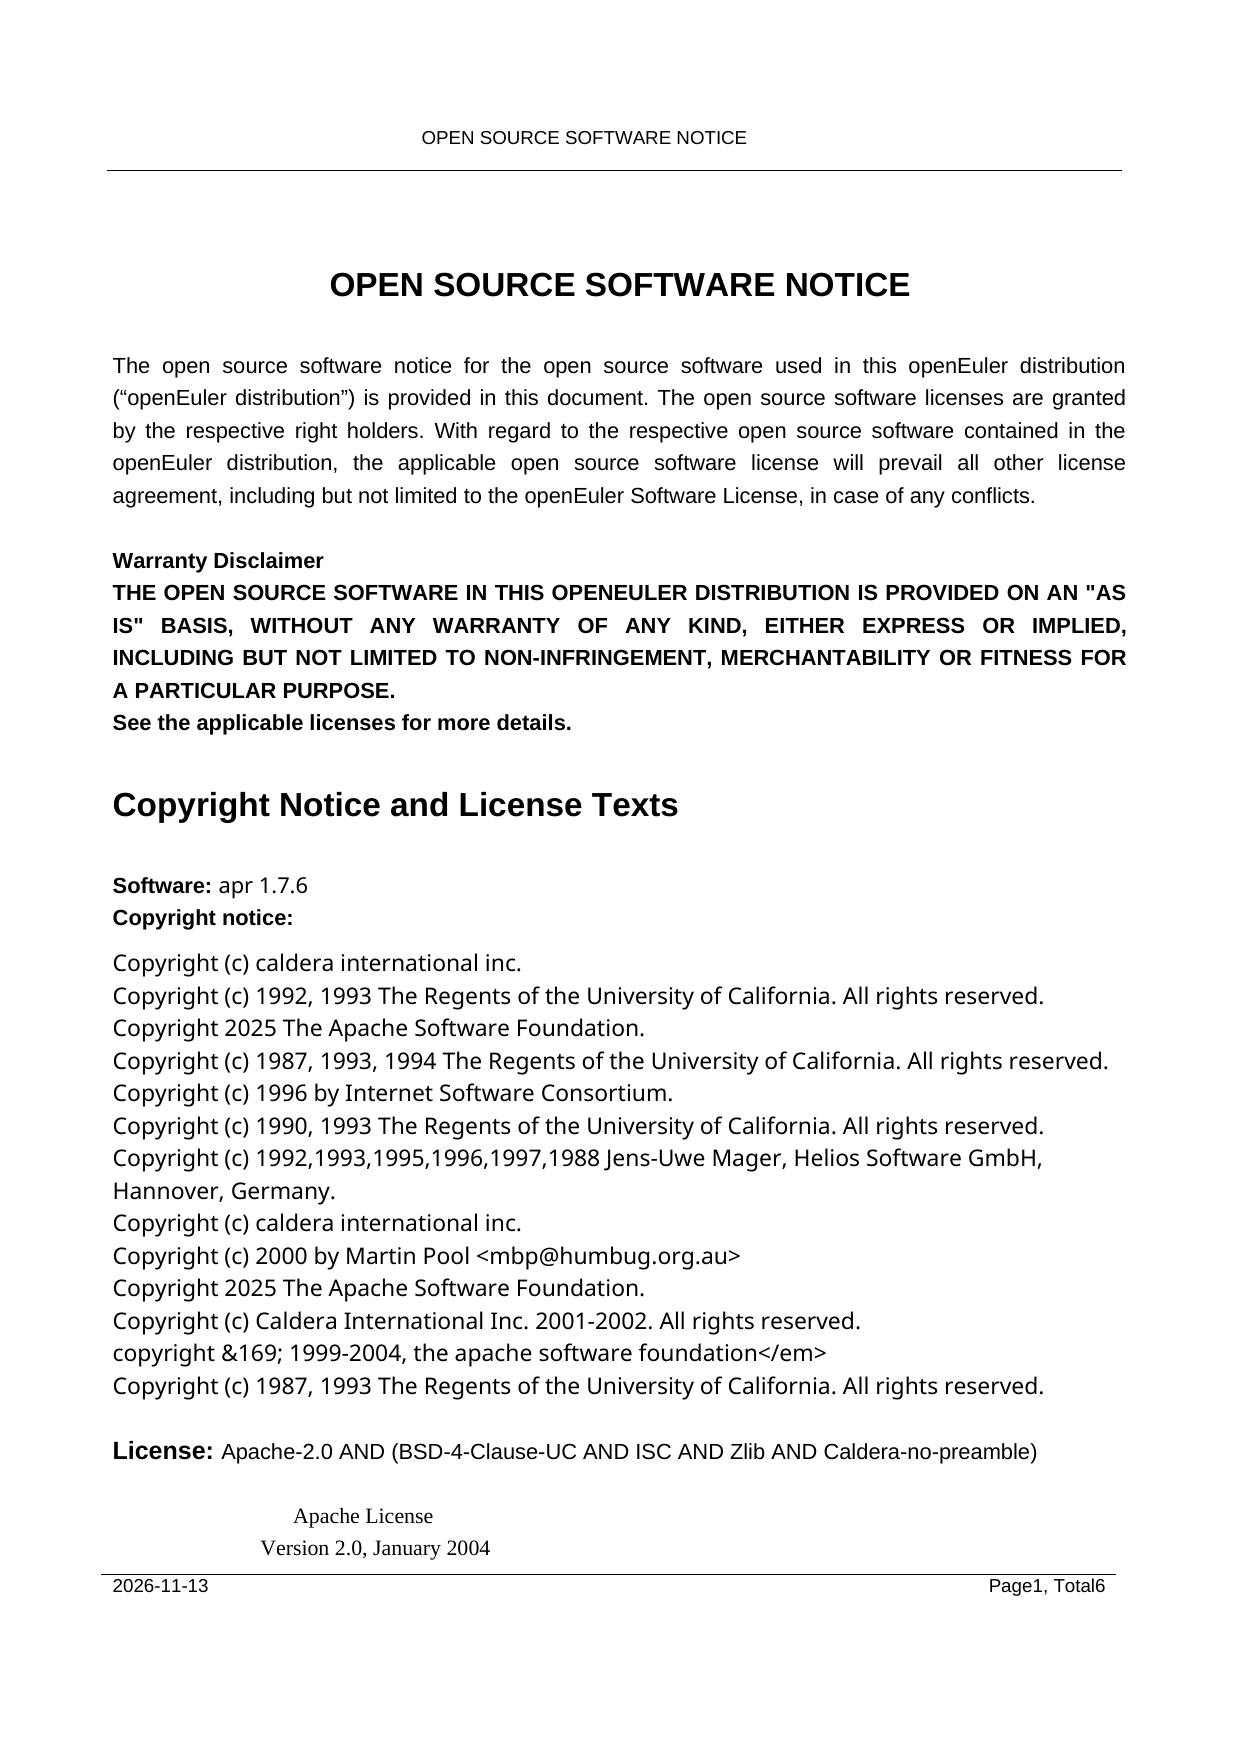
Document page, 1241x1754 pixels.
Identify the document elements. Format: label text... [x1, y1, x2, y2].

text The open source software notice for the open source software used in this openEuler distribution (“openEuler distribution”) is provided in this document. The open source software licenses are granted by the respective right holders. With regard to the respective open source software contained in the openEuler distribution, the applicable open source software license will prevail all other license agreement, including but not limited to the openEuler Software License, in case of any conflicts. [112, 349, 1128, 511]
text Copyright Notice and License Texts [112, 771, 1128, 836]
text Warranty Disclaimer [112, 544, 1128, 576]
text OPEN SOURCE SOFTWARE NOTICE [112, 251, 1128, 316]
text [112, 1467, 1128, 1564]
text License: Apache-2.0 AND (BSD-4-Clause-UC AND ISC AND Zlib AND Caldera-no-preamble) [112, 1434, 1128, 1467]
text THE OPEN SOURCE SOFTWARE IN THIS OPENEULER DISTRIBUTION IS PROVIDED ON AN "AS IS" BASIS, WITHOUT ANY WARRANTY OF ANY KIND, EITHER EXPRESS OR IMPLIED, INCLUDING BUT NOT LIMITED TO NON-INFRINGEMENT, MERCHANTABILITY OR FITNESS FOR A PARTICULAR PURPOSE. See the applicable licenses for more details. [112, 576, 1128, 739]
title Software: apr 1.7.6 [112, 869, 1128, 901]
text Copyright notice: [112, 901, 1128, 934]
text Copyright (c) caldera international inc. Copyright (c) 1992, 1993 The Regents of the University of California. All rights reserved. Copyright 2025 The Apache Software Foundation. Copyright (c) 1987, 1993, 1994 The Regents of the University of California. All rights reserved. Copyright (c) 1996 by Internet Software Consortium. Copyright (c) 1990, 1993 The Regents of the University of California. All rights reserved. Copyright (c) 1992,1993,1995,1996,1997,1988 Jens-Uwe Mager, Helios Software GmbH, Hannover, Germany. Copyright (c) caldera international inc. Copyright (c) 2000 by Martin Pool <mbp@humbug.org.au> Copyright 2025 The Apache Software Foundation. Copyright (c) Caldera International Inc. 2001-2002. All rights reserved. copyright &169; 1999-2004, the apache software foundation</em> Copyright (c) 1987, 1993 The Regents of the University of California. All rights reserved. [112, 947, 1128, 1434]
